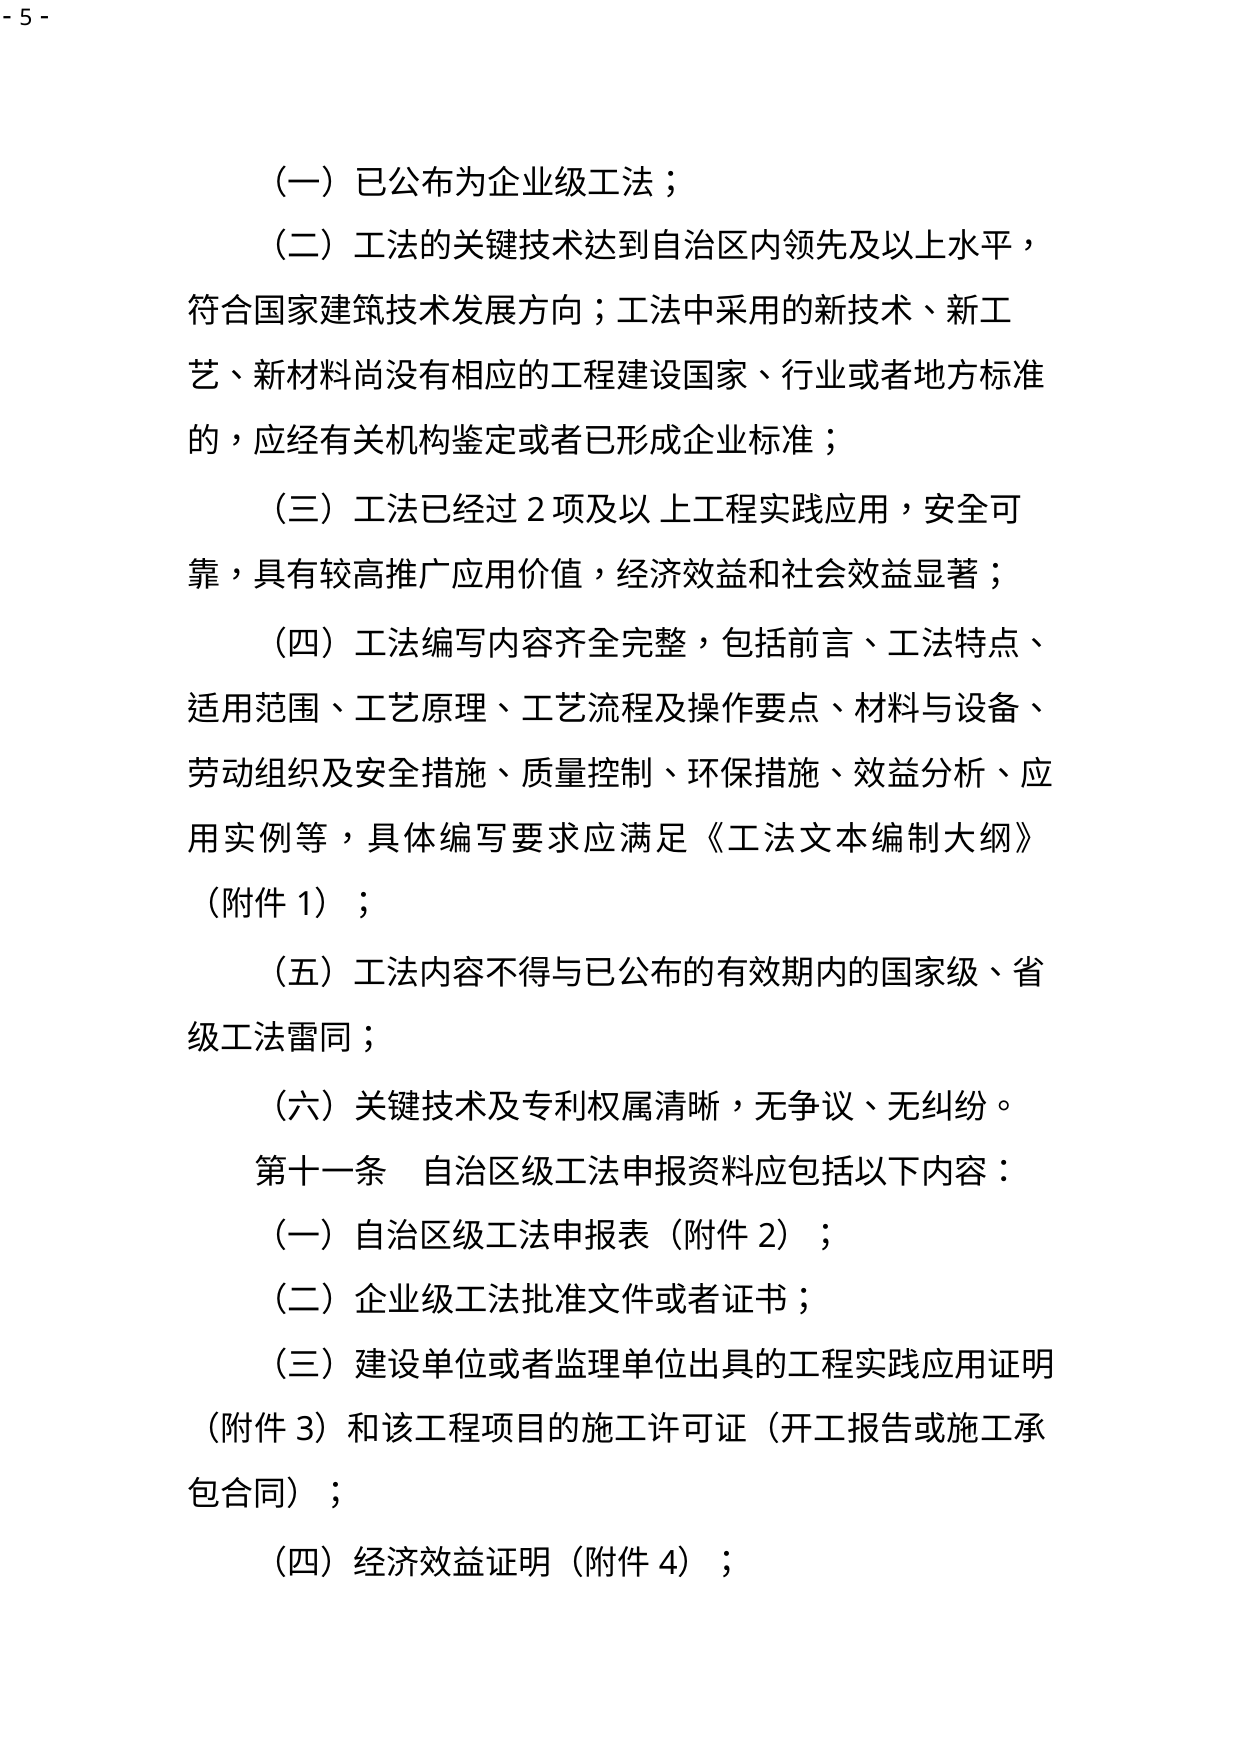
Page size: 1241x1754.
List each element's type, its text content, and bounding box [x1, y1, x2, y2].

text （一）已公布为企业级工法； [254, 160, 1080, 203]
text （五）工法内容不得与已公布的有效期内的国家级、省级工法雷同； [187, 949, 1053, 1059]
text （附件 3）和该工程项目的施工许可证（开工报告或施工承包合同）； [187, 1404, 1053, 1515]
text 第十一条 自治区级工法申报资料应包括以下内容： [254, 1147, 1080, 1193]
text （一）自治区级工法申报表（附件 2）； [254, 1212, 1080, 1257]
text （二）企业级工法批准文件或者证书； [254, 1276, 1080, 1321]
text （三）建设单位或者监理单位出具的工程实践应用证明 [254, 1340, 1080, 1386]
text （三）工法已经过 2项及以 上工程实践应用，安全可靠，具有较高推广应用价值，经济效益和社会效益显著； [187, 486, 1069, 596]
text （二）工法的关键技术达到自治区内领先及以上水平，符合国家建筑技术发展方向；工法中采用的新技术、新工艺、新材料尚没有相应的工程建设国家、行业或者地方标准的，应经有关机构鉴定或者已形成企业标准； [187, 222, 1069, 462]
text （六）关键技术及专利权属清晰，无争议、无纠纷。 [254, 1083, 1080, 1129]
text （四）工法编写内容齐全完整，包括前言、工法特点、适用范围、工艺原理、工艺流程及操作要点、材料与设备、劳动组织及安全措施、质量控制、环保措施、效益分析、应用实例等，具体编写要求应满足《工法文本编制大纲》（附件 1）； [187, 620, 1054, 925]
text （四）经济效益证明（附件 4）； [254, 1539, 1080, 1584]
